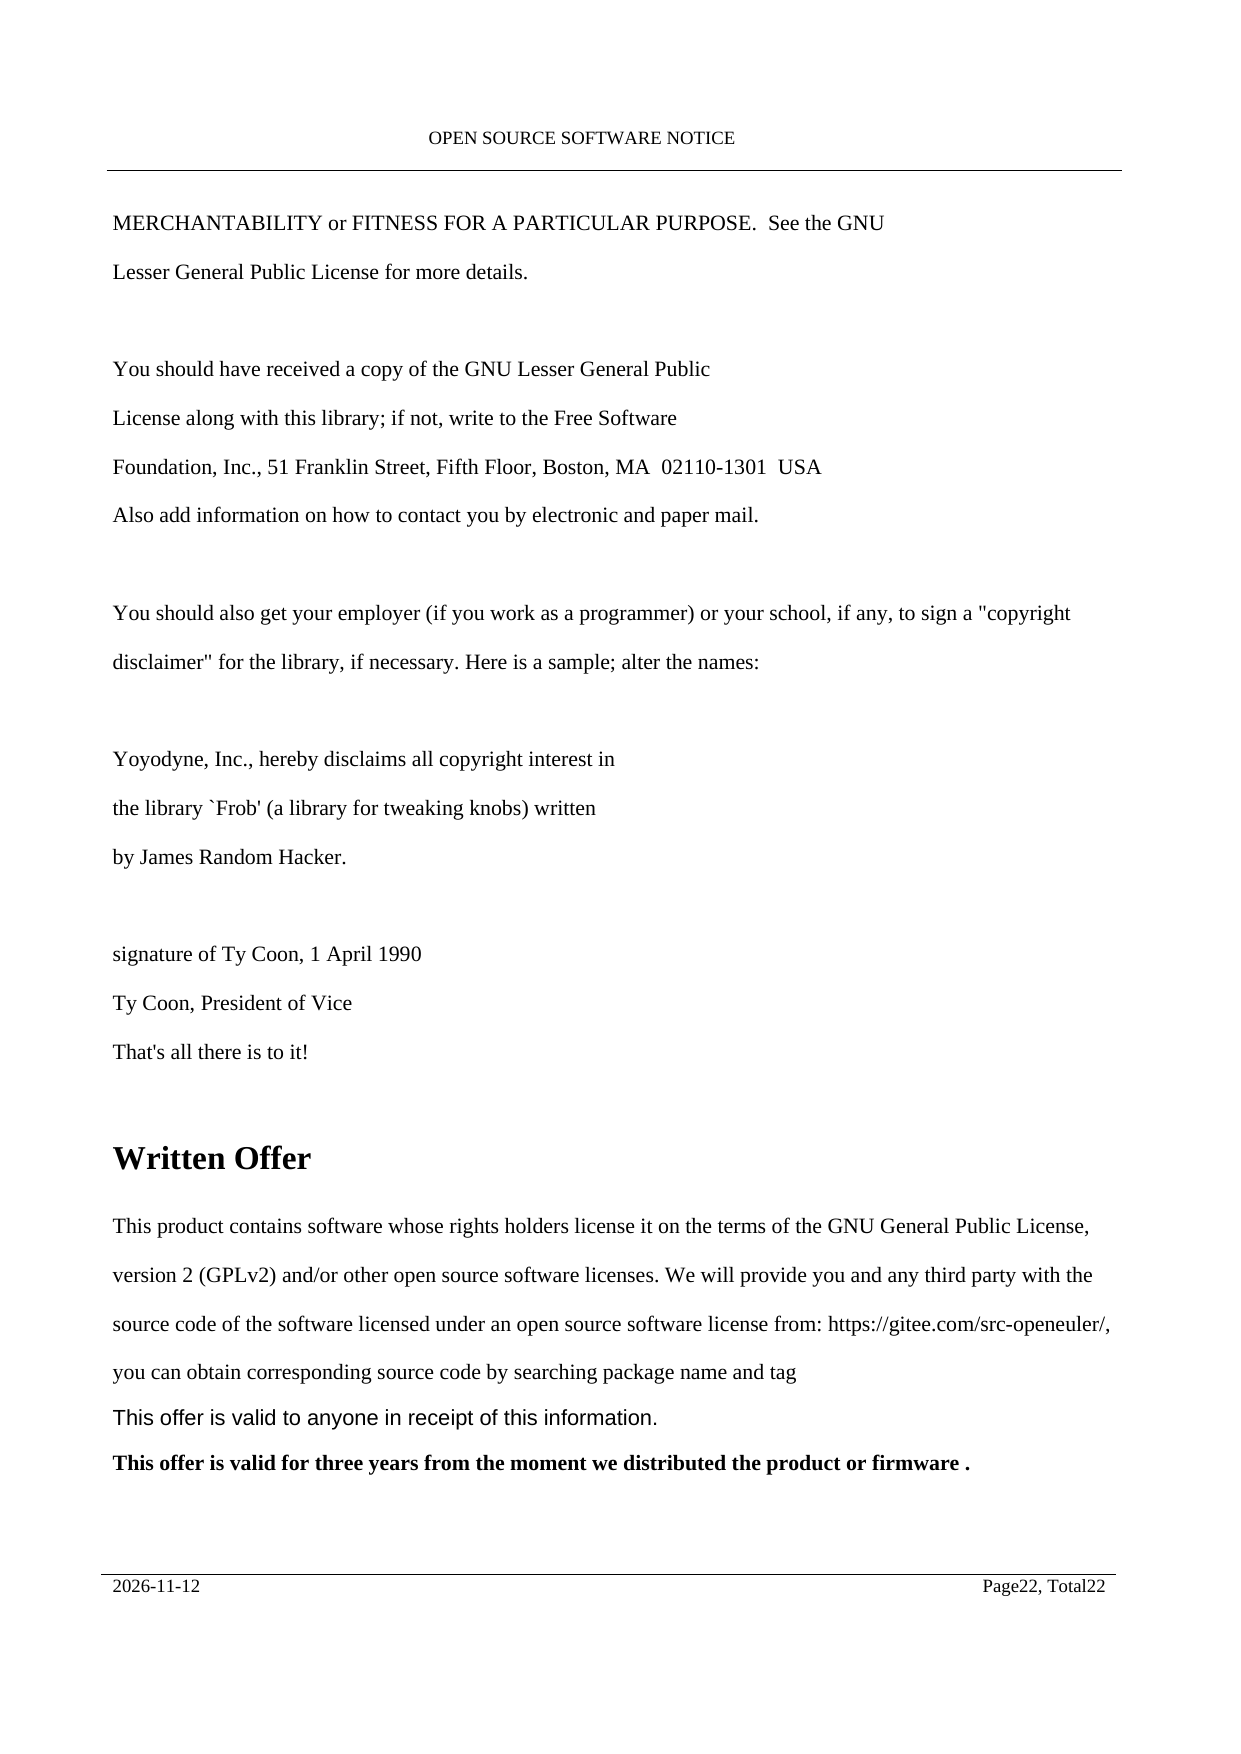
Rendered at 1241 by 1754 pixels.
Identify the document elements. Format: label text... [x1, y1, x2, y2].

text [112, 206, 1128, 1068]
text This offer is valid for three years from the moment we distributed the product or firmware . [112, 1446, 1128, 1478]
text This offer is valid to anyone in receipt of this information. [112, 1401, 1128, 1433]
text Written Offer [112, 1125, 1128, 1190]
text This product contains software whose rights holders license it on the terms of the GNU General Public License, version 2 (GPLv2) and/or other open source software licenses. We will provide you and any third party with the source code of the software licensed under an open source software license from: https://gitee.com/src-openeuler/, you can obtain corresponding source code by searching package name and tag [112, 1209, 1128, 1388]
